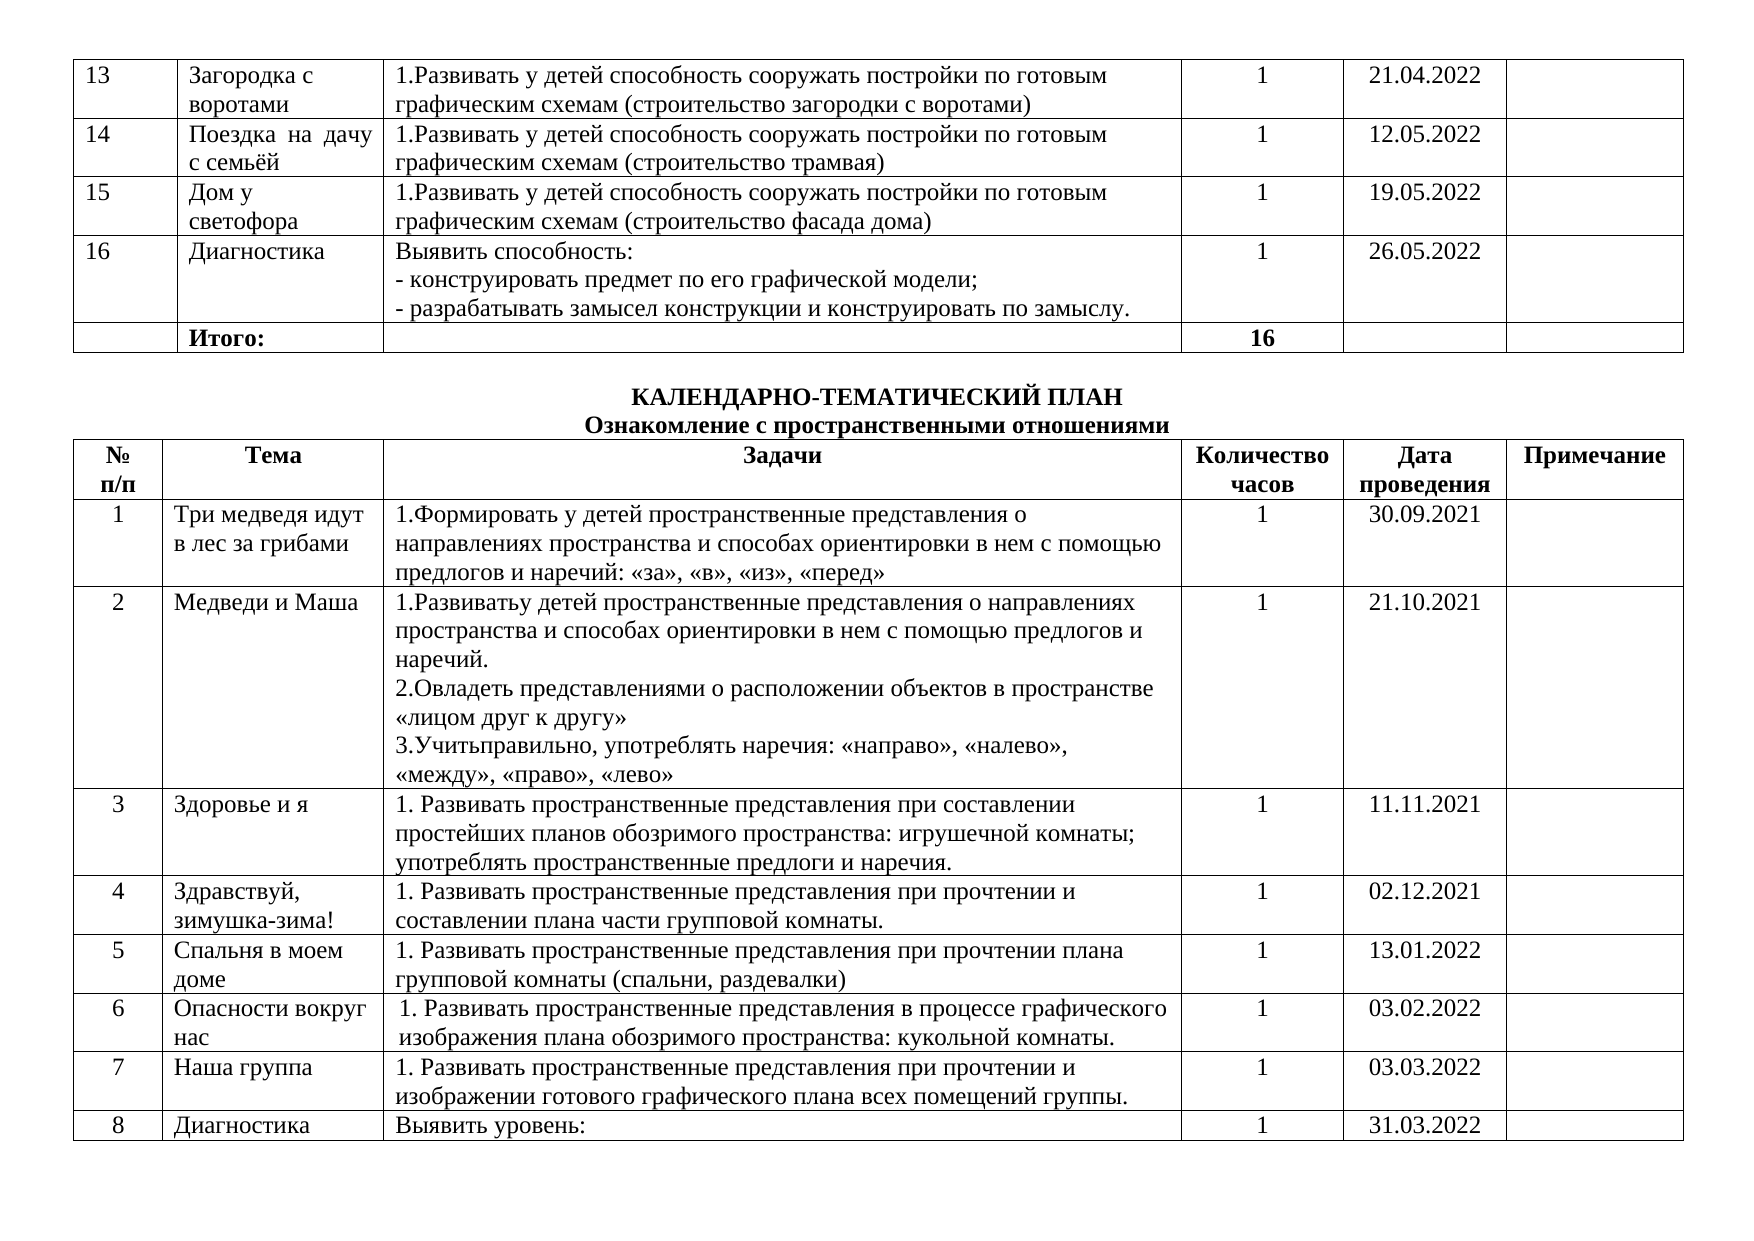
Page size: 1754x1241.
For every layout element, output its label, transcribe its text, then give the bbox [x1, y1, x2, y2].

table_cell Медведи и Маша [163, 587, 383, 788]
table_cell [1507, 1111, 1683, 1140]
table_header Задачи [384, 440, 1181, 498]
table_cell 5 [74, 935, 162, 992]
table_cell Три медведя идут в лес за грибами [163, 500, 383, 586]
text Ознакомление с пространственными отношениями [118, 410, 1636, 439]
table_cell [1507, 323, 1683, 352]
table_cell 03.03.2022 [1344, 1052, 1506, 1109]
table_cell Поездка на дачу с семьёй [178, 119, 383, 176]
table_cell 11.11.2021 [1344, 789, 1506, 875]
table_cell [74, 323, 177, 352]
table_cell 2 [74, 587, 162, 788]
table_cell 30.09.2021 [1344, 500, 1506, 586]
table_cell 1. Развивать пространственные представления в процессе графического изображения плана обозримого пространства: кукольной комнаты. [384, 994, 1181, 1051]
table_cell Итого: [178, 323, 383, 352]
table_cell 7 [74, 1052, 162, 1109]
table_cell Спальня в моем доме [163, 935, 383, 992]
table_cell 14 [74, 119, 177, 176]
table_cell 1 [74, 500, 162, 586]
table_cell 1 [1182, 236, 1343, 322]
table_cell 15 [74, 177, 177, 235]
table_header Количество часов [1182, 440, 1343, 498]
table_cell 1 [1182, 935, 1343, 992]
table_cell 1.Развивать у детей способность сооружать постройки по готовым графическим схемам (строительство трамвая) [384, 119, 1181, 176]
table_cell 19.05.2022 [1344, 177, 1506, 235]
text КАЛЕНДАРНО-ТЕМАТИЧЕСКИЙ ПЛАН [118, 382, 1636, 410]
table_cell 4 [74, 876, 162, 934]
table_cell 26.05.2022 [1344, 236, 1506, 322]
table_cell 21.10.2021 [1344, 587, 1506, 788]
table_cell [1507, 789, 1683, 875]
table_cell 1 [1182, 60, 1343, 118]
table_cell 1 [1182, 789, 1343, 875]
table_cell Дом у светофора [178, 177, 383, 235]
table_cell 1 [1182, 177, 1343, 235]
table_cell 21.04.2022 [1344, 60, 1506, 118]
table_cell 1. Развивать пространственные представления при прочтении и составлении плана части групповой комнаты. [384, 876, 1181, 934]
table_cell [1507, 994, 1683, 1051]
table_cell 1.Развивать у детей способность сооружать постройки по готовым графическим схемам (строительство загородки с воротами) [384, 60, 1181, 118]
table_cell 6 [74, 994, 162, 1051]
table_cell 8 [74, 1111, 162, 1140]
table_cell 1. Развивать пространственные представления при прочтении плана групповой комнаты (спальни, раздевалки) [384, 935, 1181, 992]
table_cell 1 [1182, 500, 1343, 586]
table_cell 1 [1182, 1111, 1343, 1140]
table_cell 13 [74, 60, 177, 118]
table_cell [1507, 935, 1683, 992]
table_cell Диагностика [178, 236, 383, 322]
table_cell Выявить способность: - конструировать предмет по его графической модели; - разрабатывать замысел конструкции и конструировать по замыслу. [384, 236, 1181, 322]
table_cell [1507, 876, 1683, 934]
table_cell 31.03.2022 [1344, 1111, 1506, 1140]
table_cell 12.05.2022 [1344, 119, 1506, 176]
table_cell [1507, 60, 1683, 118]
table_cell 1 [1182, 587, 1343, 788]
table_header Дата проведения [1344, 440, 1506, 498]
table_cell 13.01.2022 [1344, 935, 1506, 992]
table_cell [1507, 119, 1683, 176]
table_cell 1. Развивать пространственные представления при прочтении и изображении готового графического плана всех помещений группы. [384, 1052, 1181, 1109]
table_cell 3 [74, 789, 162, 875]
table_cell [384, 323, 1181, 352]
table_cell 16 [74, 236, 177, 322]
table_cell 1 [1182, 1052, 1343, 1109]
table_cell 02.12.2021 [1344, 876, 1506, 934]
table_cell Здоровье и я [163, 789, 383, 875]
table_cell 1.Развивать у детей способность сооружать постройки по готовым графическим схемам (строительство фасада дома) [384, 177, 1181, 235]
table_cell Диагностика [163, 1111, 383, 1140]
table_cell 1 [1182, 876, 1343, 934]
table_cell [1507, 1052, 1683, 1109]
table_cell Здравствуй, зимушка-зима! [163, 876, 383, 934]
table_cell Опасности вокруг нас [163, 994, 383, 1051]
table_cell 16 [1182, 323, 1343, 352]
table_cell [1507, 587, 1683, 788]
table_cell 03.02.2022 [1344, 994, 1506, 1051]
table_cell 1 [1182, 994, 1343, 1051]
table_cell 1. Развивать пространственные представления при составлении простейших планов обозримого пространства: игрушечной комнаты; употреблять пространственные предлоги и наречия. [384, 789, 1181, 875]
table_cell Наша группа [163, 1052, 383, 1109]
table_cell [1507, 177, 1683, 235]
table_header Тема [163, 440, 383, 498]
table_cell 1.Формировать у детей пространственные представления о направлениях пространства и способах ориентировки в нем с помощью предлогов и наречий: «за», «в», «из», «перед» [384, 500, 1181, 586]
table_cell [1507, 500, 1683, 586]
table_cell 1.Развиватьу детей пространственные представления о направлениях пространства и способах ориентировки в нем с помощью предлогов и наречий. 2.Овладеть представлениями о расположении объектов в пространстве «лицом друг к другу» 3.Учитьправильно, употреблять наречия: «направо», «налево», «между», «право», «лево» [384, 587, 1181, 788]
table_cell [1507, 236, 1683, 322]
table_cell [384, 1111, 1181, 1140]
table_cell [1344, 323, 1506, 352]
table_header Примечание [1507, 440, 1683, 498]
table_cell 1 [1182, 119, 1343, 176]
table_cell Загородка с воротами [178, 60, 383, 118]
table_header № п/п [74, 440, 162, 498]
